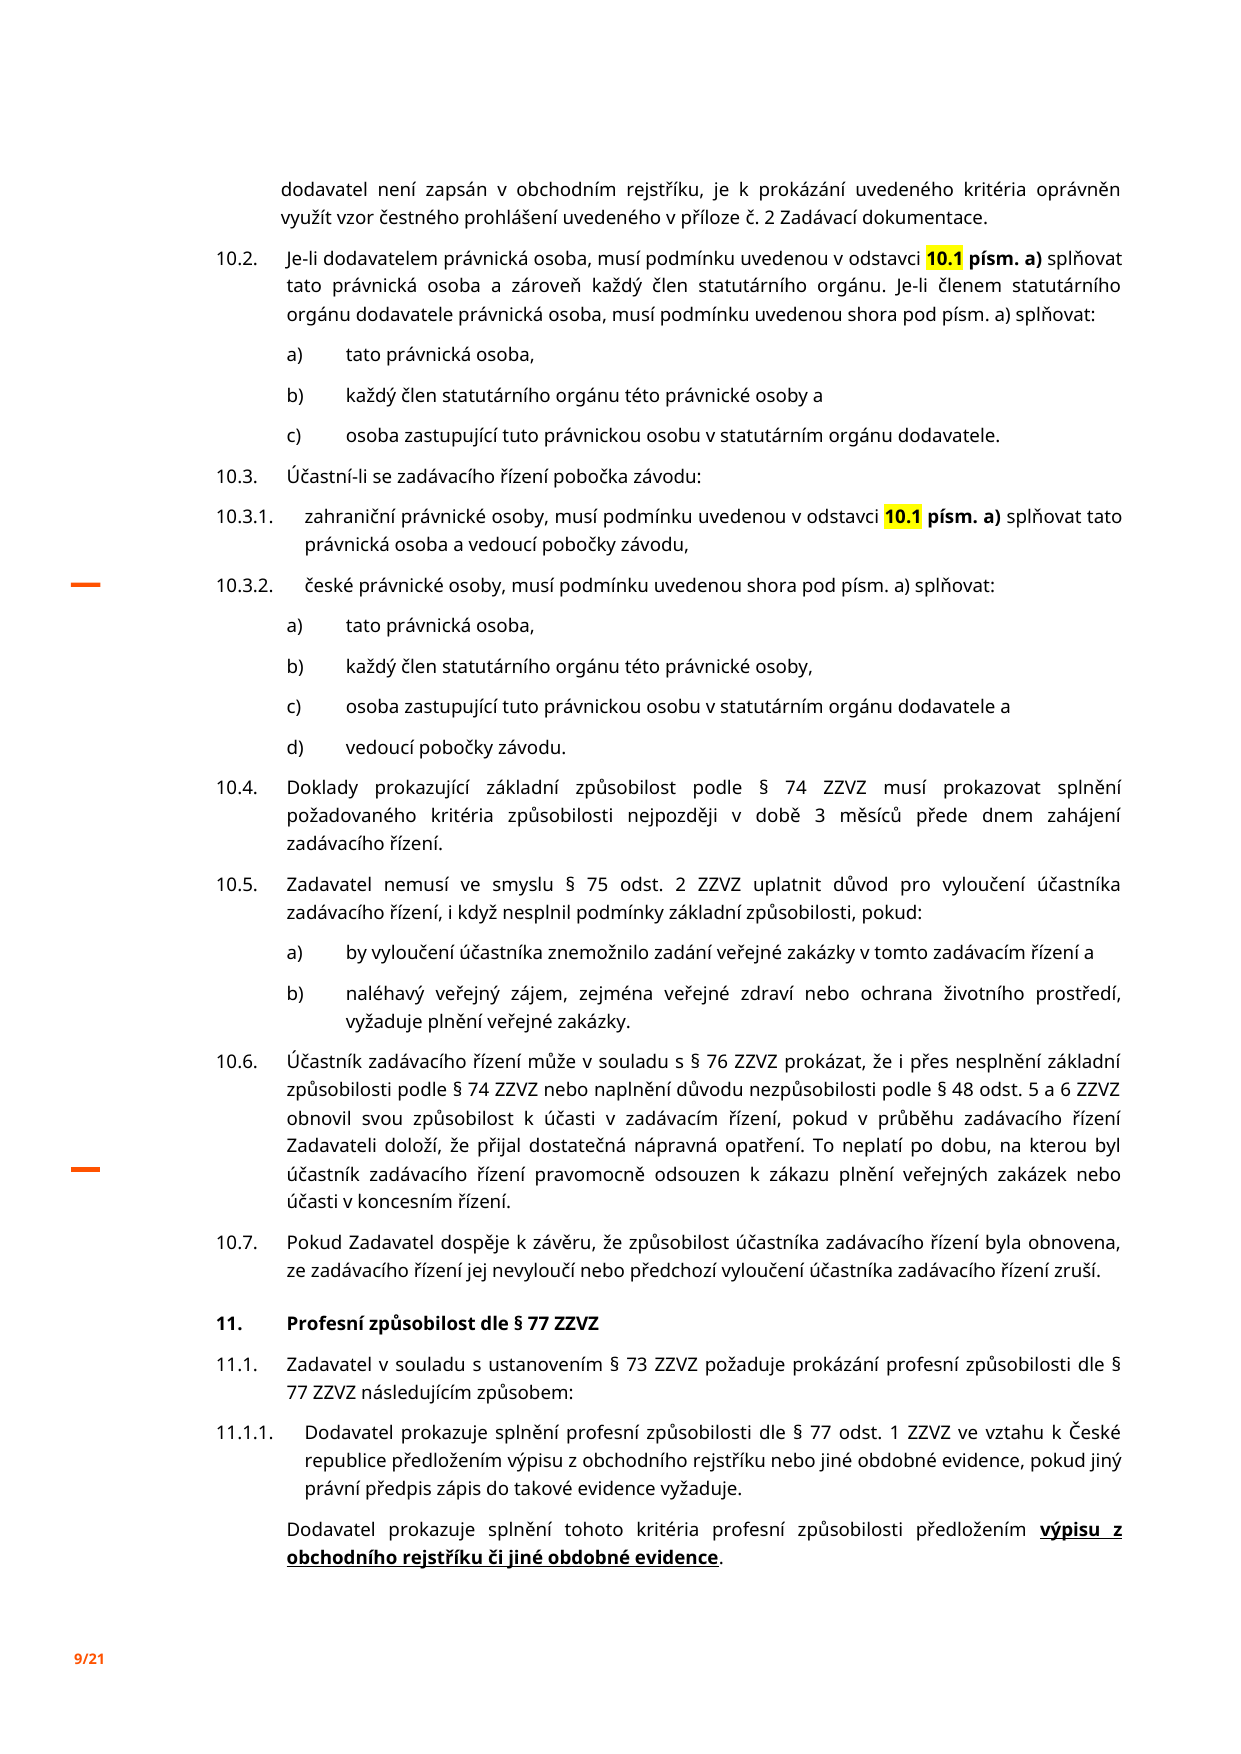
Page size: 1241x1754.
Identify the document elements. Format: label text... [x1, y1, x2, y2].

list by vyloučení účastníka znemožnilo zadání veřejné zakázky v tomto zadávacím řízení a [286, 940, 1122, 965]
text Profesní způsobilost dle § 77 ZZVZ [216, 1310, 1122, 1336]
text osoba zastupující tuto právnickou osobu v statutárním orgánu dodavatele a [286, 693, 1122, 719]
text Dodavatel prokazuje splnění tohoto kritéria profesní způsobilosti předložením výpisu z obchodního rejstříku či jiné obdobné evidence. [286, 1516, 1122, 1569]
text české právnické osoby, musí podmínku uvedenou shora pod písm. a) splňovat: [216, 572, 1122, 597]
list tato právnická osoba, [286, 612, 1122, 638]
text každý člen statutárního orgánu této právnické osoby a [286, 382, 1122, 407]
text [281, 176, 1122, 230]
list tato právnická osoba, [286, 341, 1122, 367]
text zahraniční právnické osoby, musí podmínku uvedenou v odstavci 10.1 písm. a) splňovat tato právnická osoba a vedoucí pobočky závodu, [216, 503, 1122, 557]
text vedoucí pobočky závodu. [286, 734, 1122, 759]
text Doklady prokazující základní způsobilost podle § 74 ZZVZ musí prokazovat splnění požadovaného kritéria způsobilosti nejpozději v době 3 měsíců přede dnem zahájení zadávacího řízení. [216, 774, 1122, 856]
text Zadavatel nemusí ve smyslu § 75 odst. 2 ZZVZ uplatnit důvod pro vyloučení účastníka zadávacího řízení, i když nesplnil podmínky základní způsobilosti, pokud: [216, 871, 1122, 925]
text osoba zastupující tuto právnickou osobu v statutárním orgánu dodavatele. [286, 422, 1122, 448]
text naléhavý veřejný zájem, zejména veřejné zdraví nebo ochrana životního prostředí, vyžaduje plnění veřejné zakázky. [286, 980, 1122, 1034]
text Dodavatel prokazuje splnění profesní způsobilosti dle § 77 odst. 1 ZZVZ ve vztahu k České republice předložením výpisu z obchodního rejstříku nebo jiné obdobné evidence, pokud jiný právní předpis zápis do takové evidence vyžaduje. [216, 1419, 1122, 1501]
text Pokud Zadavatel dospěje k závěru, že způsobilost účastníka zadávacího řízení byla obnovena, ze zadávacího řízení jej nevyloučí nebo předchozí vyloučení účastníka zadávacího řízení zruší. [216, 1229, 1122, 1283]
text Účastní-li se zadávacího řízení pobočka závodu: [216, 463, 1122, 488]
text Účastník zadávacího řízení může v souladu s § 76 ZZVZ prokázat, že i přes nesplnění základní způsobilosti podle § 74 ZZVZ nebo naplnění důvodu nezpůsobilosti podle § 48 odst. 5 a 6 ZZVZ obnovil svou způsobilost k účasti v zadávacím řízení, pokud v průběhu zadávacího řízení Zadavateli doloží, že přijal dostatečná nápravná opatření. To neplatí po dobu, na kterou byl účastník zadávacího řízení pravomocně odsouzen k zákazu plnění veřejných zakázek nebo účasti v koncesním řízení. [216, 1049, 1122, 1214]
text každý člen statutárního orgánu této právnické osoby, [286, 653, 1122, 678]
text Je-li dodavatelem právnická osoba, musí podmínku uvedenou v odstavci 10.1 písm. a) splňovat tato právnická osoba a zároveň každý člen statutárního orgánu. Je-li členem statutárního orgánu dodavatele právnická osoba, musí podmínku uvedenou shora pod písm. a) splňovat: [216, 245, 1122, 326]
text Zadavatel v souladu s ustanovením § 73 ZZVZ požaduje prokázání profesní způsobilosti dle § 77 ZZVZ následujícím způsobem: [216, 1351, 1122, 1404]
